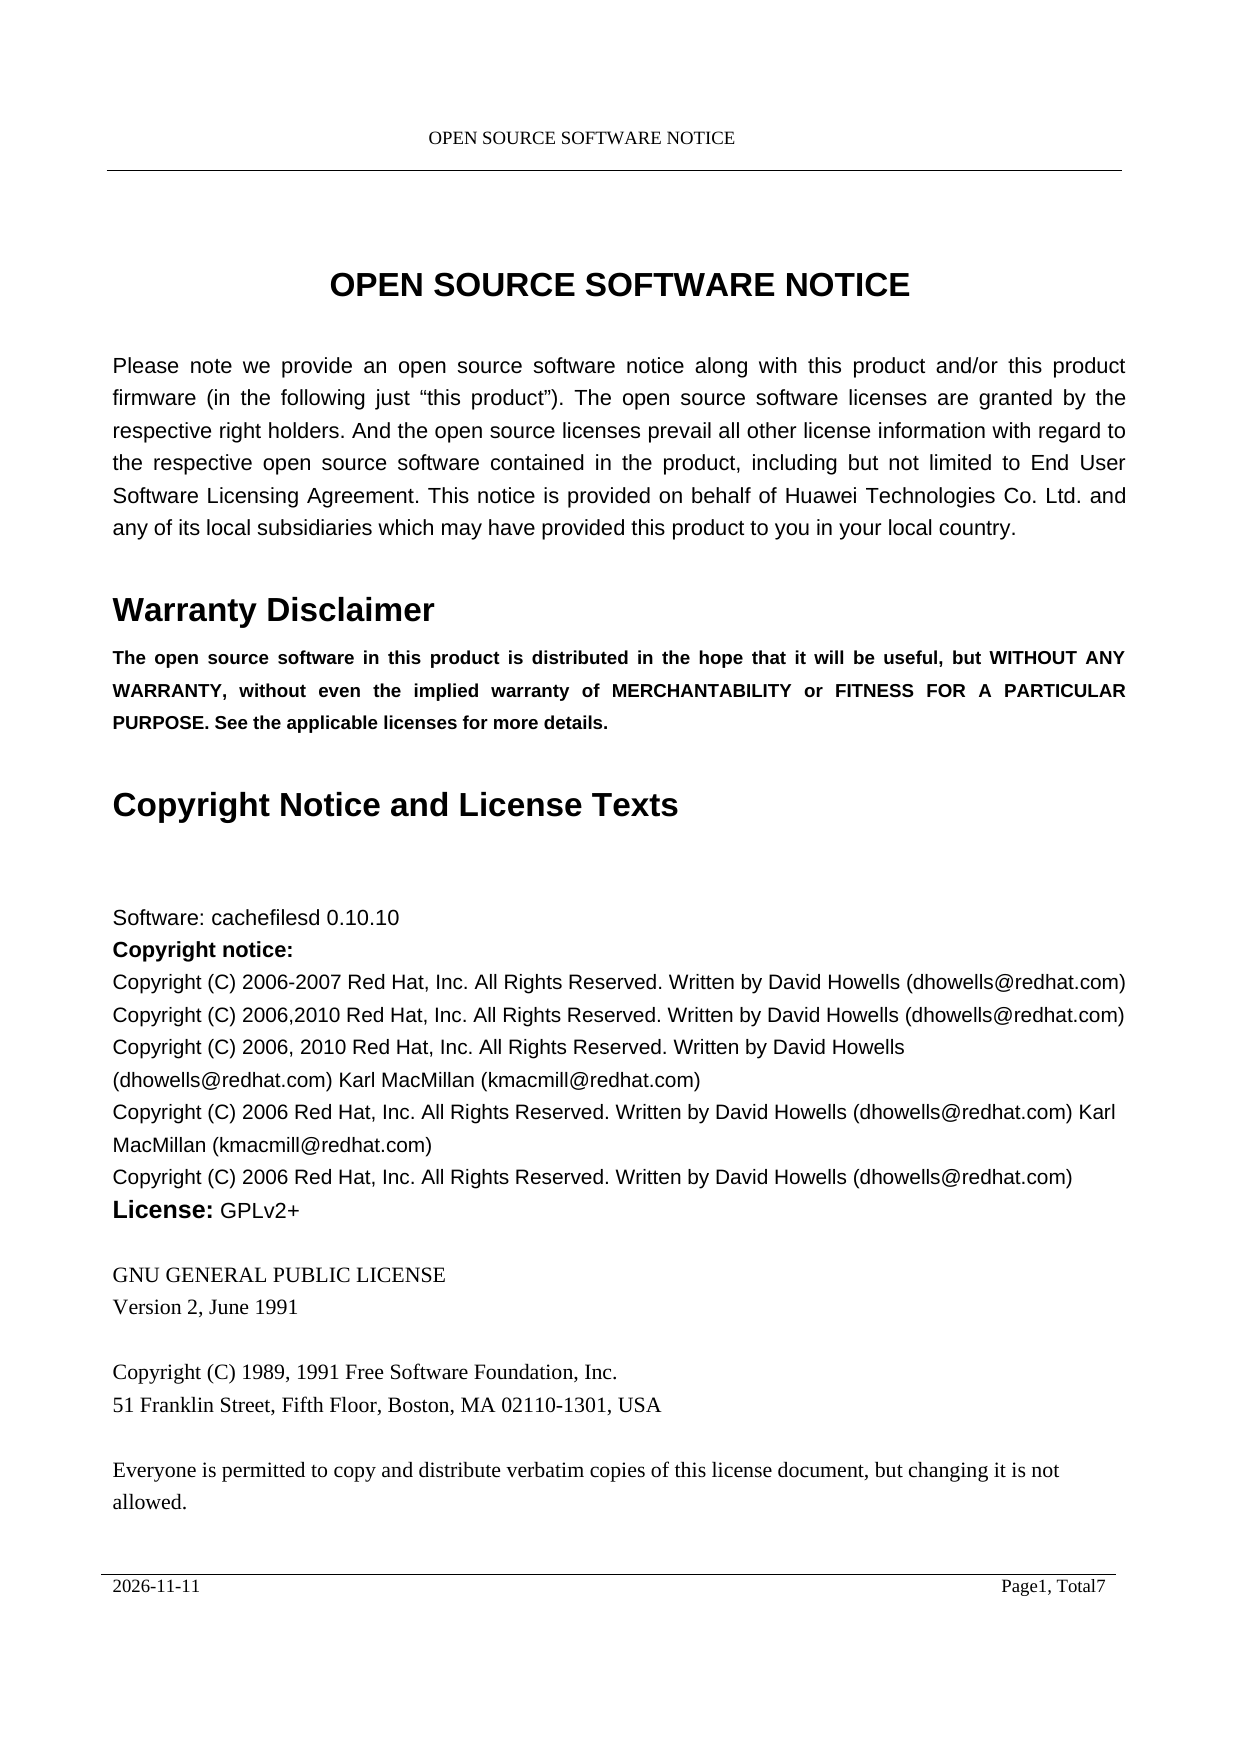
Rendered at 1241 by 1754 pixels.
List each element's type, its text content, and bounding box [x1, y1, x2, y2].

text Copyright (C) 2006, 2010 Red Hat, Inc. All Rights Reserved. Written by David Howells (dhowells@redhat.com) Karl MacMillan (kmacmill@redhat.com) [112, 1031, 1128, 1096]
text Copyright Notice and License Texts [112, 771, 1128, 836]
text Copyright (C) 2006,2010 Red Hat, Inc. All Rights Reserved. Written by David Howells (dhowells@redhat.com) [112, 998, 1128, 1031]
text Copyright (C) 2006-2007 Red Hat, Inc. All Rights Reserved. Written by David Howells (dhowells@redhat.com) [112, 966, 1128, 998]
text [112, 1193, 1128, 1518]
text Please note we provide an open source software notice along with this product and/or this product firmware (in the following just “this product”). The open source software licenses are granted by the respective right holders. And the open source licenses prevail all other license information with regard to the respective open source software contained in the product, including but not limited to End User Software Licensing Agreement. This notice is provided on behalf of Huawei Technologies Co. Ltd. and any of its local subsidiaries which may have provided this product to you in your local country. [112, 349, 1128, 544]
text Copyright notice: [112, 933, 1128, 966]
text Software: cachefilesd 0.10.10 [112, 901, 1128, 933]
text OPEN SOURCE SOFTWARE NOTICE [112, 251, 1128, 316]
text The open source software in this product is distributed in the hope that it will be useful, but WITHOUT ANY WARRANTY, without even the implied warranty of MERCHANTABILITY or FITNESS FOR A PARTICULAR PURPOSE. See the applicable licenses for more details. [112, 641, 1128, 739]
text Copyright (C) 2006 Red Hat, Inc. All Rights Reserved. Written by David Howells (dhowells@redhat.com) [112, 1161, 1128, 1193]
text Copyright (C) 2006 Red Hat, Inc. All Rights Reserved. Written by David Howells (dhowells@redhat.com) Karl MacMillan (kmacmill@redhat.com) [112, 1096, 1128, 1161]
text Warranty Disclaimer [112, 576, 1128, 641]
